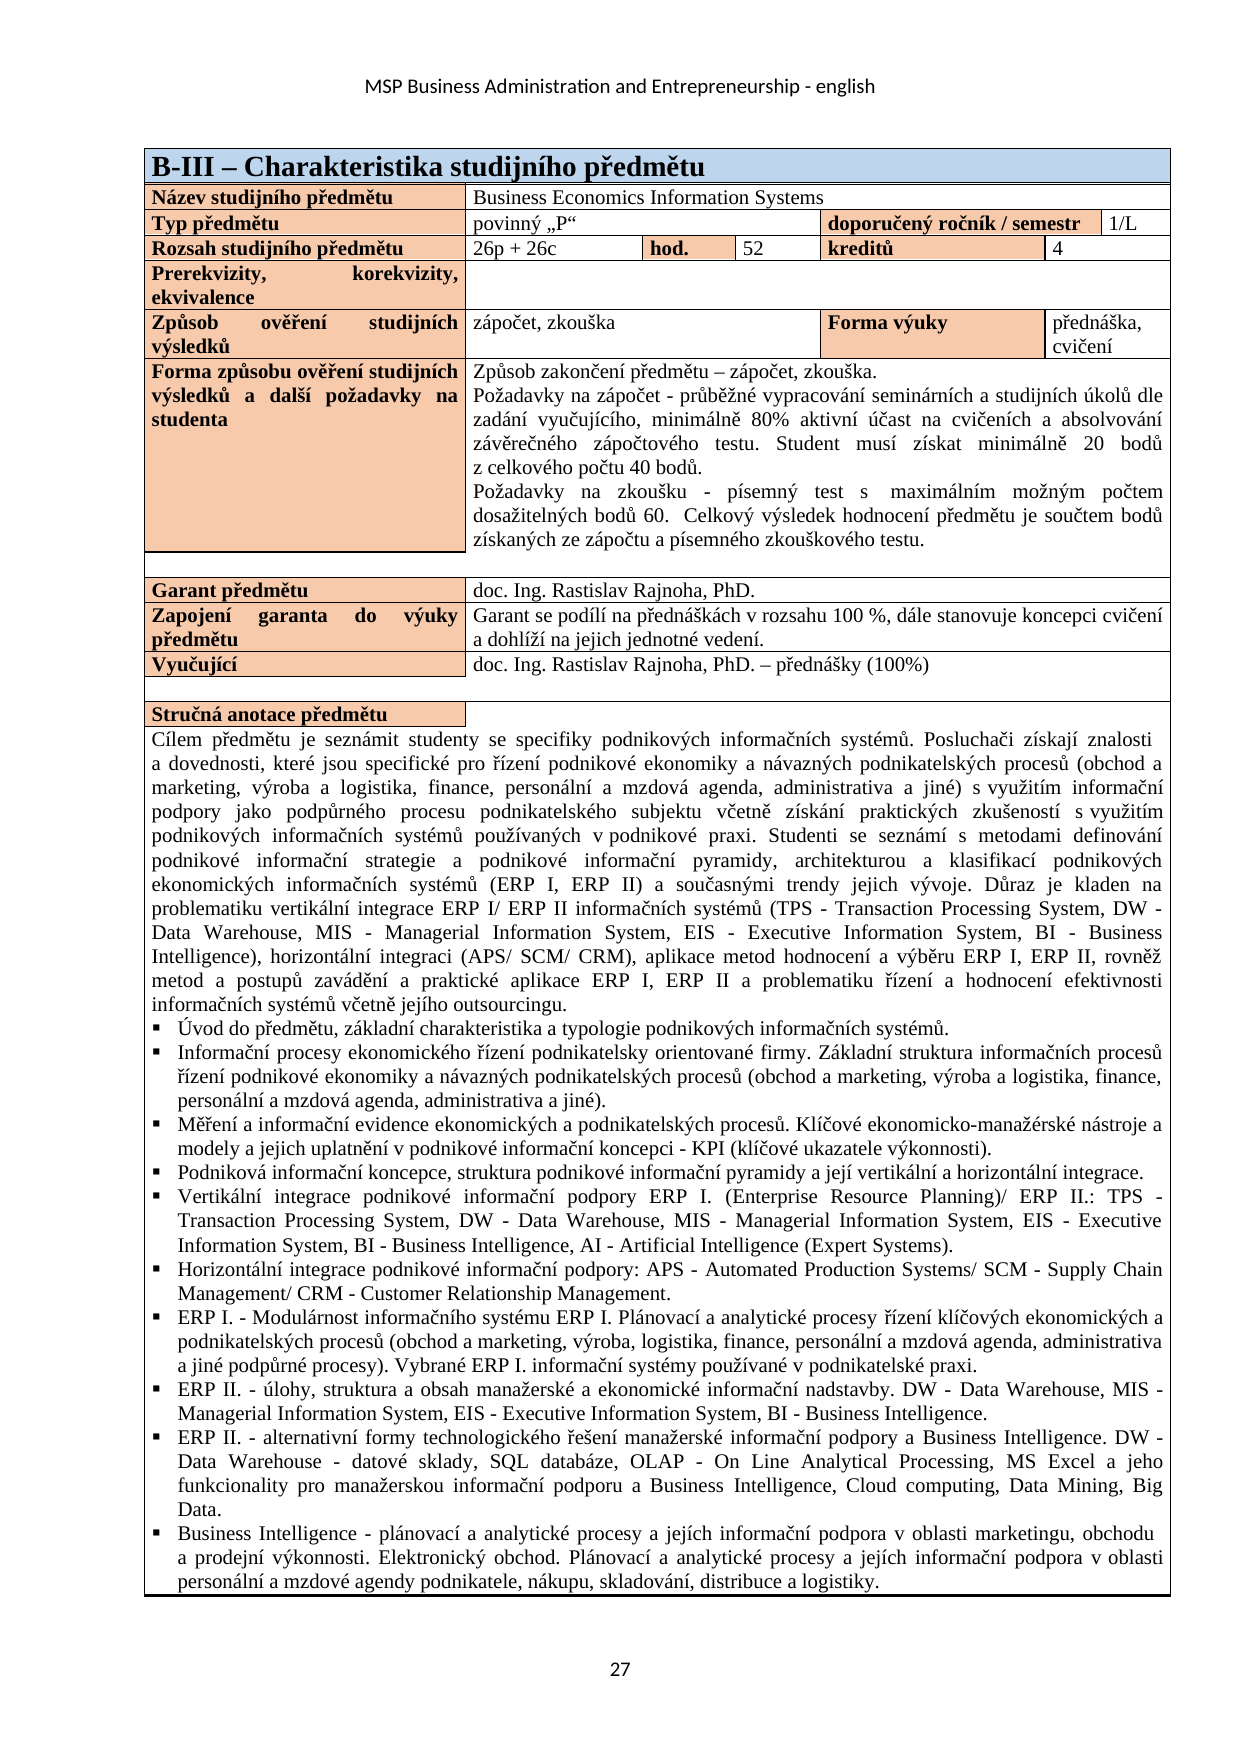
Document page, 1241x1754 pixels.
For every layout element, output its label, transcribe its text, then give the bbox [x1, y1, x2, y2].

table_cell Prerekvizity, korekvizity, ekvivalence [145, 261, 465, 309]
table_cell Business Economics Information Systems [466, 185, 1170, 209]
table_cell 1/L [1102, 210, 1170, 234]
table_cell Stručná anotace předmětu [145, 702, 465, 726]
table_cell doporučený ročník / semestr [821, 210, 1101, 234]
table_cell Způsob ověření studijních výsledků [145, 310, 465, 358]
table_cell 4 [1046, 236, 1170, 259]
table_cell [145, 551, 1170, 577]
table_cell povinný „P“ [466, 210, 820, 234]
table_cell Název studijního předmětu [145, 185, 465, 209]
table_cell Typ předmětu [145, 210, 465, 234]
table_cell 52 [736, 236, 820, 259]
table_cell doc. Ing. Rastislav Rajnoha, PhD. [466, 578, 1170, 602]
table_cell Zapojení garanta do výuky předmětu [145, 603, 465, 651]
table_cell Vyučující [145, 652, 465, 676]
table_cell 26p + 26c [466, 236, 642, 259]
table_cell hod. [643, 236, 735, 259]
table_cell Způsob zakončení předmětu – zápočet, zkouška. Požadavky na zápočet - průběžné vypracování seminárních a studijních úkolů dle zadání vyučujícího, minimálně 80% aktivní účast na cvičeních a absolvování závěrečného zápočtového testu. Student musí získat minimálně 20 bodů z celkového počtu 40 bodů. Požadavky na zkoušku - písemný test s maximálním možným počtem dosažitelných bodů 60. Celkový výsledek hodnocení předmětu je součtem bodů získaných ze zápočtu a písemného zkouškového testu. [466, 359, 1170, 551]
table_cell Forma výuky [821, 310, 1044, 358]
table_cell Garant se podílí na přednáškách v rozsahu 100 %, dále stanovuje koncepci cvičení a dohlíží na jejich jednotné vedení. [466, 603, 1170, 651]
table_cell [466, 261, 1170, 309]
table_cell zápočet, zkouška [466, 310, 820, 358]
table_cell Garant předmětu [145, 578, 465, 602]
table_header B-III – Charakteristika studijního předmětu [145, 149, 1170, 182]
table_cell doc. Ing. Rastislav Rajnoha, PhD. – přednášky (100%) [466, 652, 1170, 676]
table_cell [466, 702, 1170, 726]
table_cell kreditů [821, 236, 1044, 259]
table_cell Rozsah studijního předmětu [145, 236, 465, 259]
table_cell přednáška, cvičení [1046, 310, 1170, 358]
table_cell Forma způsobu ověření studijních výsledků a další požadavky na studenta [145, 359, 465, 551]
table_cell [145, 676, 1170, 701]
